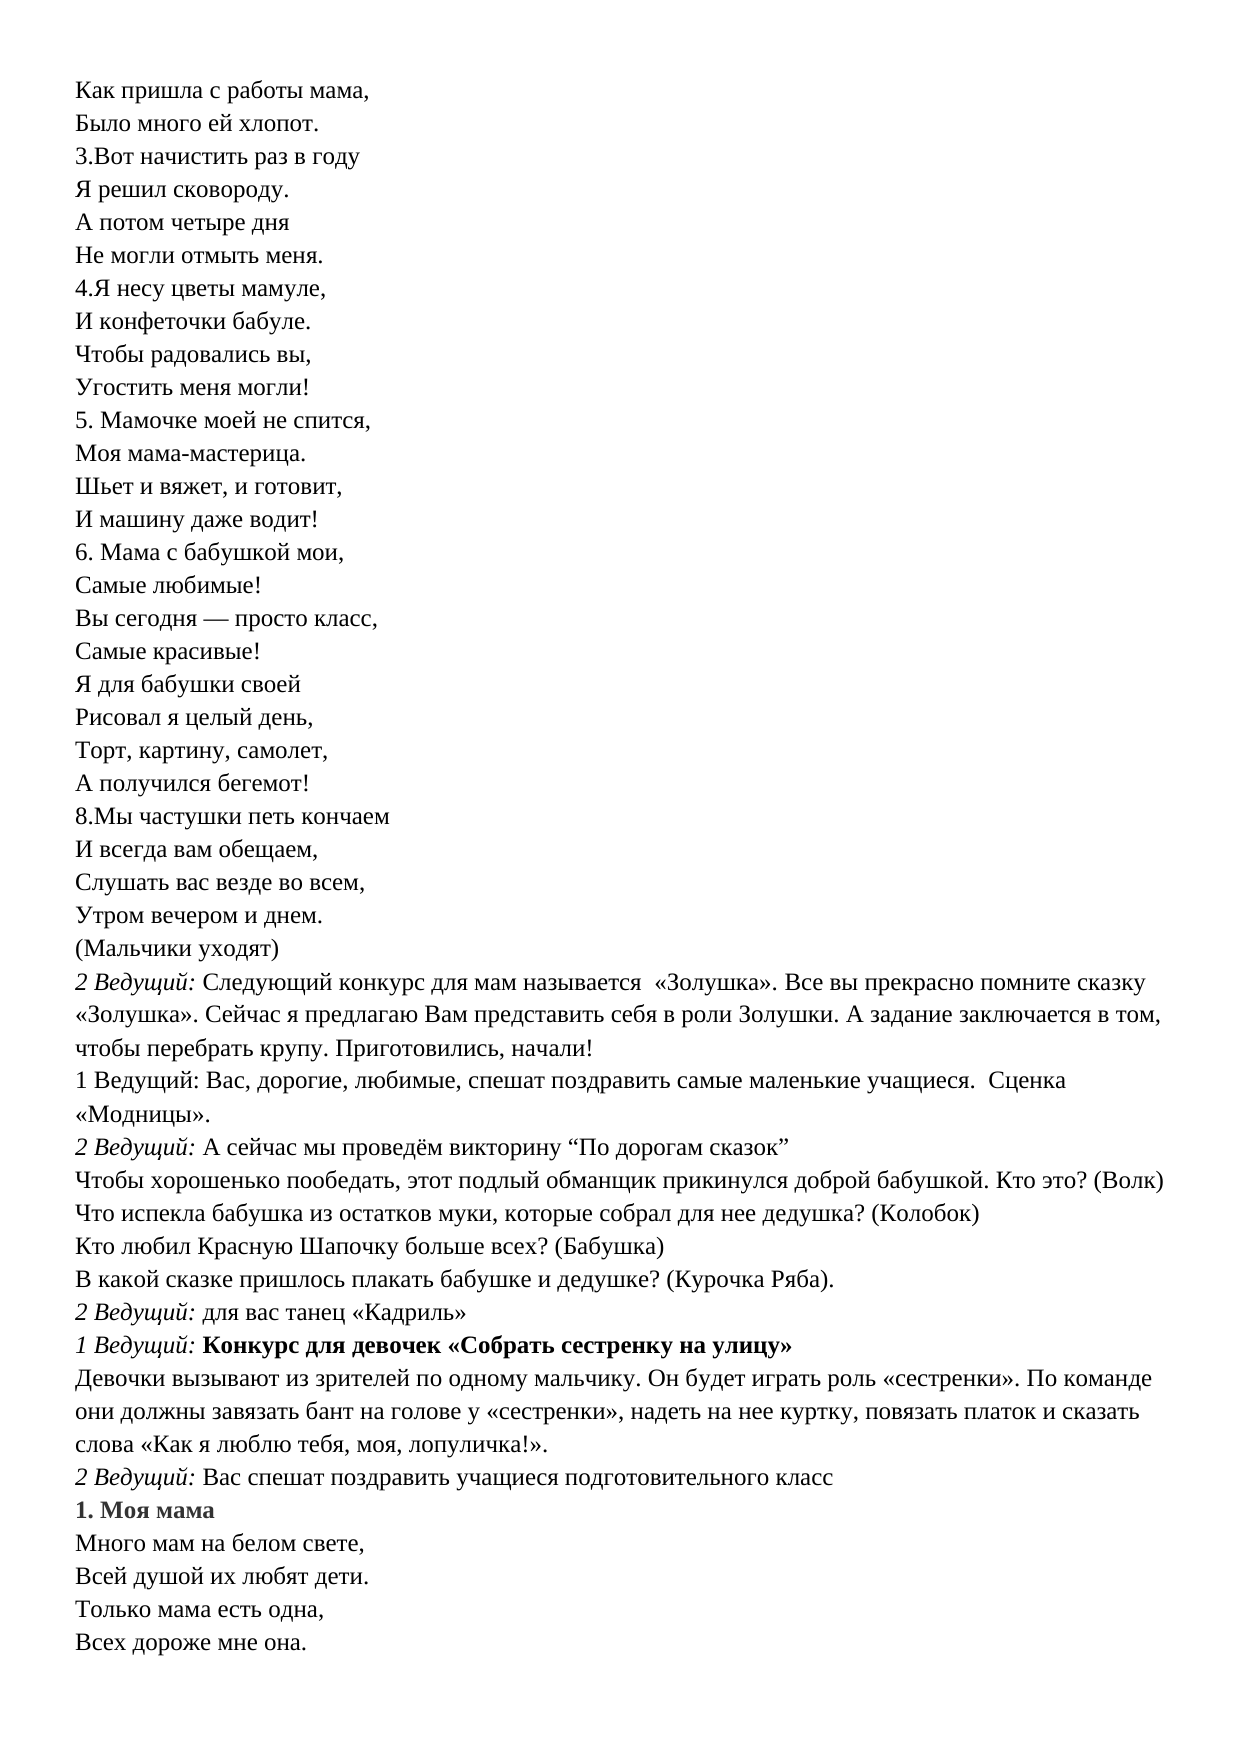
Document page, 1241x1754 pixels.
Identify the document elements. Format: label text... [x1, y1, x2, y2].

text Не могли отмыть меня. [75, 240, 1165, 269]
text Как пришла с работы мама, [75, 75, 1165, 104]
text 3.Вот начистить раз в году [75, 141, 1165, 170]
text Кто любил Красную Шапочку больше всех? (Бабушка) [75, 1231, 1165, 1259]
text И всегда вам обещаем, [75, 834, 1165, 863]
text 2 Ведущий: А сейчас мы проведём викторину “По дорогам сказок” [75, 1132, 1165, 1160]
text 4.Я несу цветы мамуле, И конфеточки бабуле. Чтобы радовались вы, Угостить меня могли! [75, 273, 1165, 401]
text В какой сказке пришлось плакать бабушке и дедушке? (Курочка Ряба). [75, 1264, 1165, 1292]
text А потом четыре дня [75, 207, 1165, 236]
text Слушать вас везде во всем, [75, 867, 1165, 896]
text Я решил сковороду. [75, 174, 1165, 203]
text Что испекла бабушка из остатков муки, которые собрал для нее дедушка? (Колобок) [75, 1198, 1165, 1226]
text 5. Мамочке моей не спится, Моя мама-мастерица. Шьет и вяжет, и готовит, И машину даже водит! [75, 405, 1165, 533]
text 2 Ведущий: Следующий конкурс для мам называется «Золушка». Все вы прекрасно помните сказку «Золушка». Сейчас я предлагаю Вам представить себя в роли Золушки. А задание заключается в том, чтобы перебрать крупу. Приготовились, начали! [75, 967, 1165, 1061]
text (Мальчики уходят) [75, 933, 1165, 962]
text Я для бабушки своей Рисовал я целый день, Торт, картину, самолет, А получился бегемот! [75, 669, 1165, 797]
text 1 Ведущий: Конкурс для девочек «Собрать сестренку на улицу» [75, 1330, 1165, 1358]
text Было много ей хлопот. [75, 108, 1165, 137]
text Чтобы хорошенько пообедать, этот подлый обманщик прикинулся доброй бабушкой. Кто это? (Волк) [75, 1165, 1165, 1193]
text 6. Мама с бабушкой мои, Самые любимые! Вы сегодня — просто класс, Самые красивые! [75, 537, 1165, 665]
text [75, 1495, 1165, 1656]
text Девочки вызывают из зрителей по одному мальчику. Он будет играть роль «сестренки». По команде они должны завязать бант на голове у «сестренки», надеть на нее куртку, повязать платок и сказать слова «Как я люблю тебя, моя, лопуличка!». [75, 1363, 1165, 1458]
text 2 Ведущий: для вас танец «Кадриль» [75, 1297, 1165, 1326]
text 8.Мы частушки петь кончаем [75, 801, 1165, 830]
text 1 Ведущий: Вас, дорогие, любимые, спешат поздравить самые маленькие учащиеся. Сценка «Модницы». [75, 1066, 1165, 1127]
text 2 Ведущий: Вас спешат поздравить учащиеся подготовительного класс [75, 1462, 1165, 1491]
text Утром вечером и днем. [75, 901, 1165, 929]
